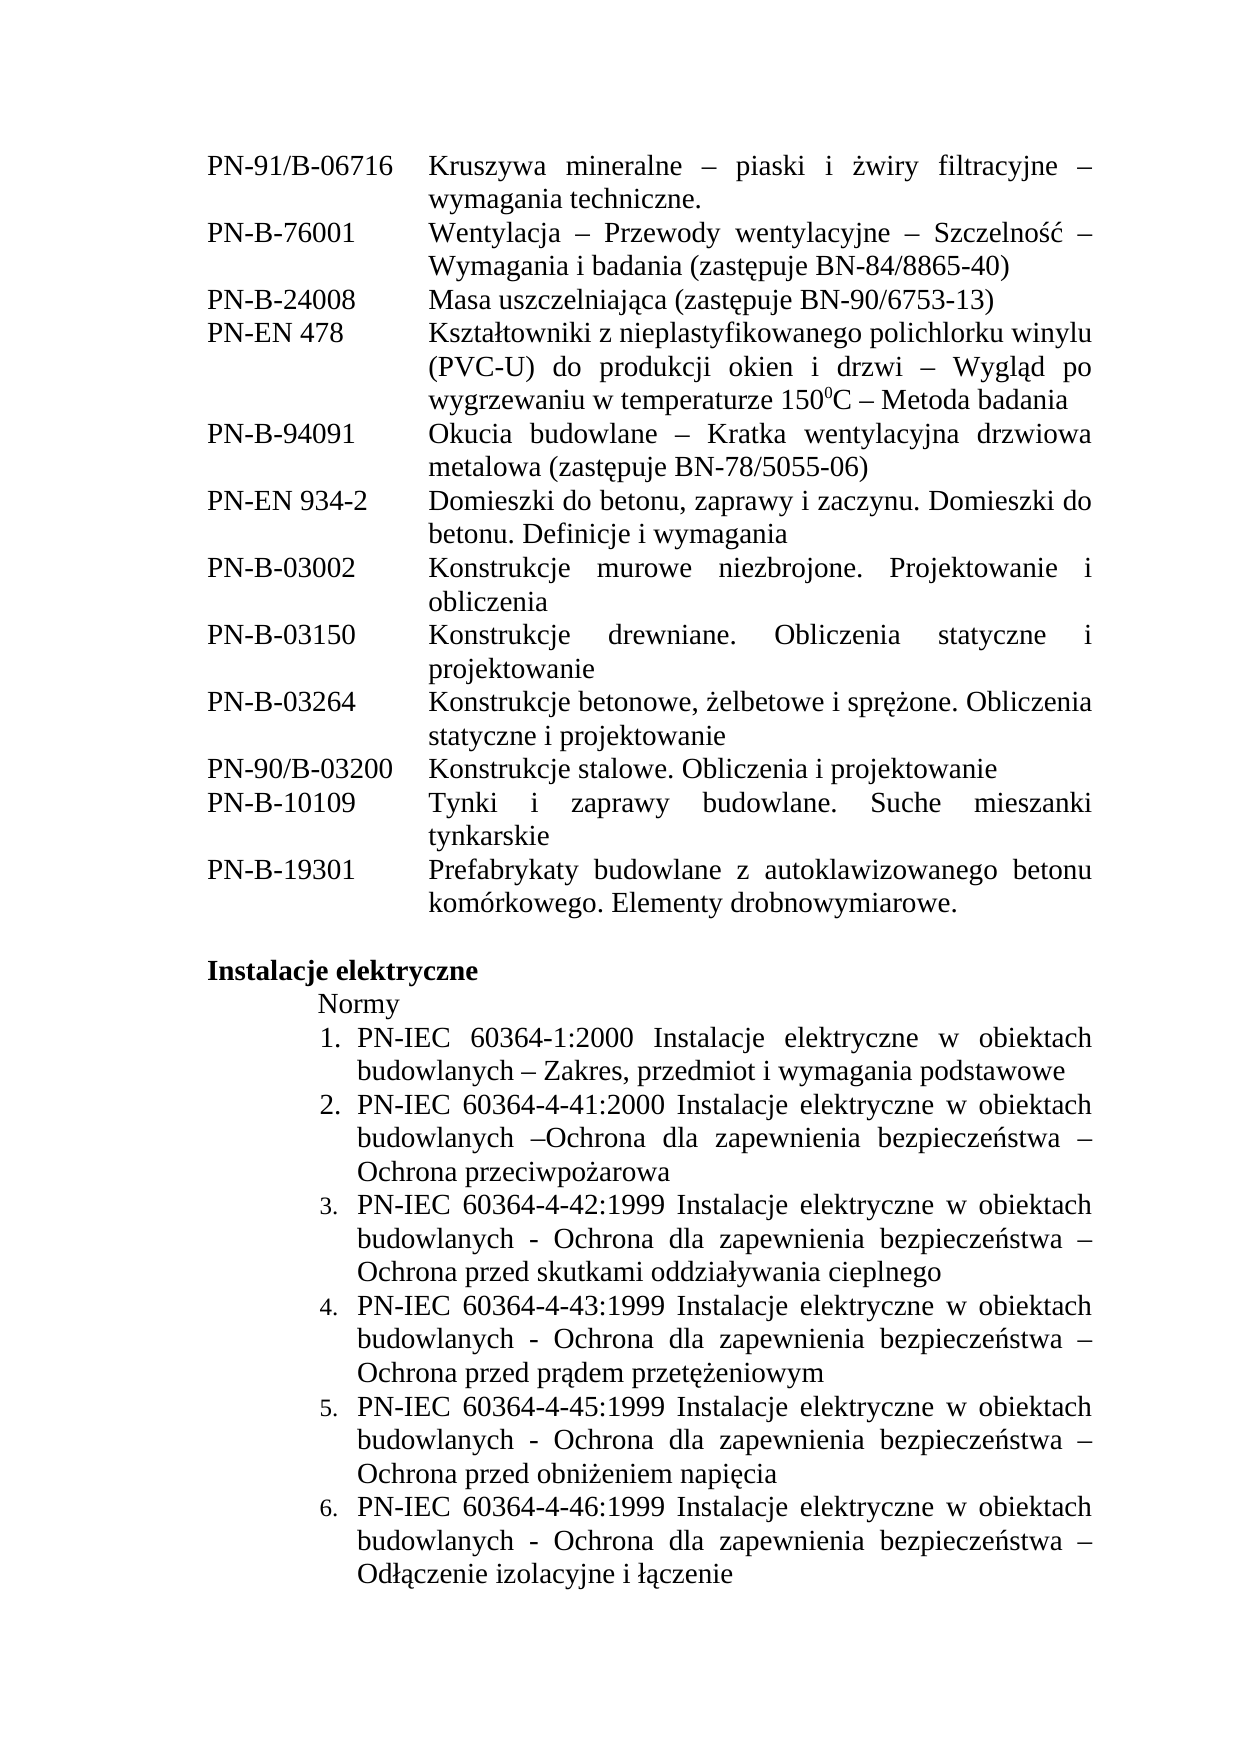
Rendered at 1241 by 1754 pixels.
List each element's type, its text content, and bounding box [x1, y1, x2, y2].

text PN-B-19301 Prefabrykaty budowlane z autoklawizowanego betonu komórkowego. Elementy drobnowymiarowe. [207, 852, 1092, 919]
text PN-EN 478 Kształtowniki z nieplastyfikowanego polichlorku winylu (PVC-U) do produkcji okien i drzwi – Wygląd po wygrzewaniu w temperaturze 1500C – Metoda badania [207, 315, 1092, 416]
text PN-90/B-03200 Konstrukcje stalowe. Obliczenia i projektowanie [207, 751, 1092, 785]
text PN-91/B-06716 Kruszywa mineralne – piaski i żwiry filtracyjne – wymagania techniczne. [207, 148, 1092, 215]
text PN-B-03002 Konstrukcje murowe niezbrojone. Projektowanie i obliczenia [207, 550, 1092, 617]
text PN-B-03150 Konstrukcje drewniane. Obliczenia statyczne i projektowanie [207, 617, 1092, 684]
text PN-EN 934-2 Domieszki do betonu, zaprawy i zaczynu. Domieszki do betonu. Definicje i wymagania [207, 483, 1092, 550]
list PN-IEC 60364-4-42:1999 Instalacje elektryczne w obiektach budowlanych - Ochrona dla zapewnienia bezpieczeństwa – Ochrona przed skutkami oddziaływania cieplnego [319, 1187, 1092, 1288]
list PN-IEC 60364-4-41:2000 Instalacje elektryczne w obiektach budowlanych –Ochrona dla zapewnienia bezpieczeństwa – Ochrona przeciwpożarowa [319, 1087, 1092, 1187]
text PN-B-03264 Konstrukcje betonowe, żelbetowe i sprężone. Obliczenia statyczne i projektowanie [207, 684, 1092, 751]
text PN-B-10109 Tynki i zaprawy budowlane. Suche mieszanki tynkarskie [207, 785, 1092, 852]
text PN-B-94091 Okucia budowlane – Kratka wentylacyjna drzwiowa metalowa (zastępuje BN-78/5055-06) [207, 416, 1092, 483]
list PN-IEC 60364-4-43:1999 Instalacje elektryczne w obiektach budowlanych - Ochrona dla zapewnienia bezpieczeństwa – Ochrona przed prądem przetężeniowym [319, 1288, 1092, 1389]
text Normy [244, 986, 1092, 1020]
list PN-IEC 60364-1:2000 Instalacje elektryczne w obiektach budowlanych – Zakres, przedmiot i wymagania podstawowe [319, 1020, 1092, 1087]
text PN-B-76001 Wentylacja – Przewody wentylacyjne – Szczelność – Wymagania i badania (zastępuje BN-84/8865-40) [207, 215, 1092, 282]
list PN-IEC 60364-4-45:1999 Instalacje elektryczne w obiektach budowlanych - Ochrona dla zapewnienia bezpieczeństwa – Ochrona przed obniżeniem napięcia [319, 1389, 1092, 1489]
text Instalacje elektryczne [207, 953, 1092, 986]
list PN-IEC 60364-4-46:1999 Instalacje elektryczne w obiektach budowlanych - Ochrona dla zapewnienia bezpieczeństwa – Odłączenie izolacyjne i łączenie [319, 1489, 1092, 1590]
text PN-B-24008 Masa uszczelniająca (zastępuje BN-90/6753-13) [207, 282, 1092, 315]
